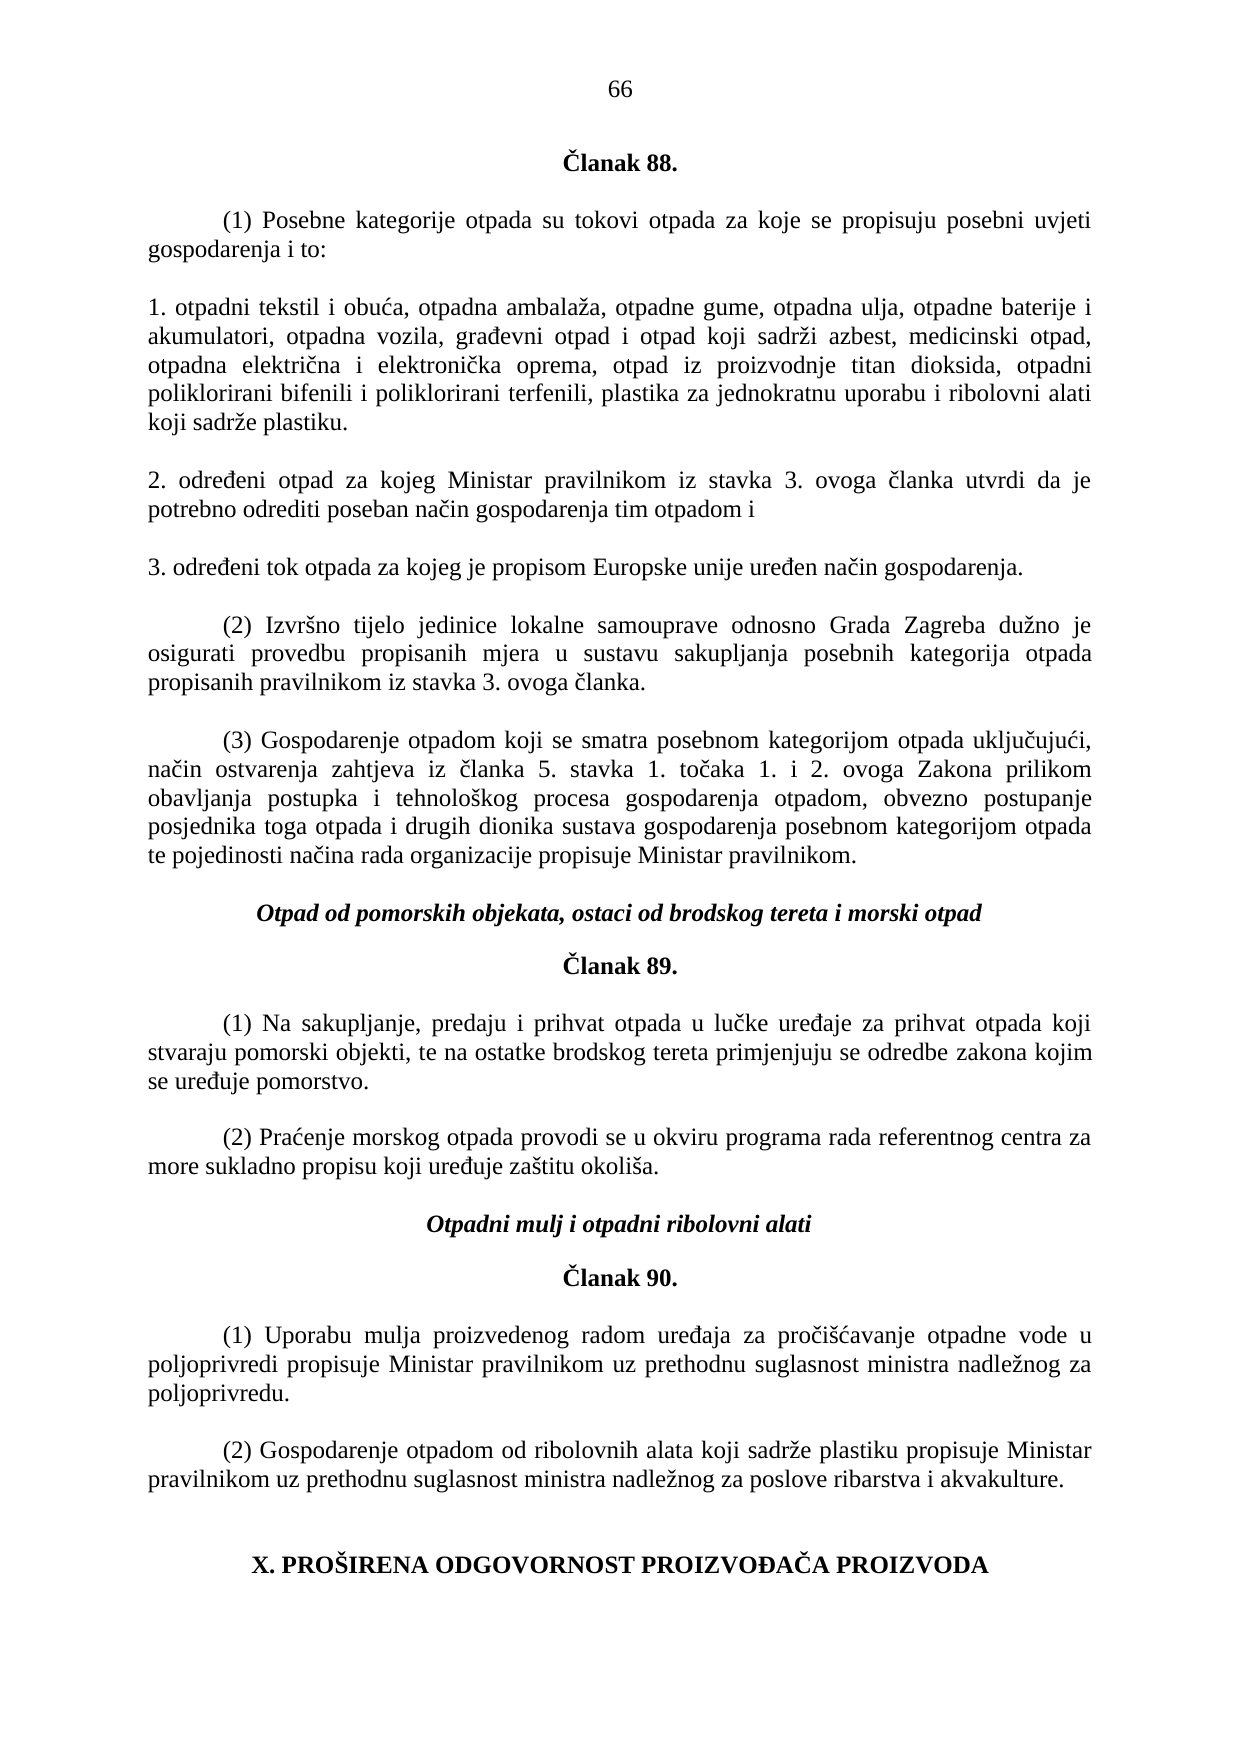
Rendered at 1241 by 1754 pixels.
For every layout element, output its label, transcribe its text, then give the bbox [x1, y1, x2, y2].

text (1) Posebne kategorije otpada su tokovi otpada za koje se propisuju posebni uvjeti gospodarenja i to: [148, 206, 1093, 263]
text 2. određeni otpad za kojeg Ministar pravilnikom iz stavka 3. ovoga članka utvrdi da je potrebno odrediti poseban način gospodarenja tim otpadom i [148, 465, 1093, 523]
text (3) Gospodarenje otpadom koji se smatra posebnom kategorijom otpada uključujući, način ostvarenja zahtjeva iz članka 5. stavka 1. točaka 1. i 2. ovoga Zakona prilikom obavljanja postupka i tehnološkog procesa gospodarenja otpadom, obvezno postupanje posjednika toga otpada i drugih dionika sustava gospodarenja posebnom kategorijom otpada te pojedinosti načina rada organizacije propisuje Ministar pravilnikom. [148, 725, 1093, 869]
text Članak 88. [148, 148, 1093, 176]
text 1. otpadni tekstil i obuća, otpadna ambalaža, otpadne gume, otpadna ulja, otpadne baterije i akumulatori, otpadna vozila, građevni otpad i otpad koji sadrži azbest, medicinski otpad, otpadna električna i elektronička oprema, otpad iz proizvodnje titan dioksida, otpadni poliklorirani bifenili i poliklorirani terfenili, plastika za jednokratnu uporabu i ribolovni alati koji sadrže plastiku. [148, 292, 1093, 436]
text X. PROŠIRENA ODGOVORNOST PROIZVOĐAČA PROIZVODA [148, 1550, 1093, 1579]
text (1) Na sakupljanje, predaju i prihvat otpada u lučke uređaje za prihvat otpada koji stvaraju pomorski objekti, te na ostatke brodskog tereta primjenjuju se odredbe zakona kojim se uređuje pomorstvo. [148, 1008, 1093, 1094]
text (2) Praćenje morskog otpada provodi se u okviru programa rada referentnog centra za more sukladno propisu koji uređuje zaštitu okoliša. [148, 1122, 1093, 1180]
text 3. određeni tok otpada za kojeg je propisom Europske unije uređen način gospodarenja. [148, 552, 1093, 581]
text Članak 90. [148, 1263, 1093, 1291]
text Članak 89. [148, 951, 1093, 980]
text Otpadni mulj i otpadni ribolovni alati [148, 1209, 1093, 1237]
text (2) Izvršno tijelo jedinice lokalne samouprave odnosno Grada Zagreba dužno je osigurati provedbu propisanih mjera u sustavu sakupljanja posebnih kategorija otpada propisanih pravilnikom iz stavka 3. ovoga članka. [148, 610, 1093, 696]
text (1) Uporabu mulja proizvedenog radom uređaja za pročišćavanje otpadne vode u poljoprivredi propisuje Ministar pravilnikom uz prethodnu suglasnost ministra nadležnog za poljoprivredu. [148, 1320, 1093, 1406]
text (2) Gospodarenje otpadom od ribolovnih alata koji sadrže plastiku propisuje Ministar pravilnikom uz prethodnu suglasnost ministra nadležnog za poslove ribarstva i akvakulture. [148, 1435, 1093, 1493]
text Otpad od pomorskih objekata, ostaci od brodskog tereta i morski otpad [148, 898, 1093, 926]
